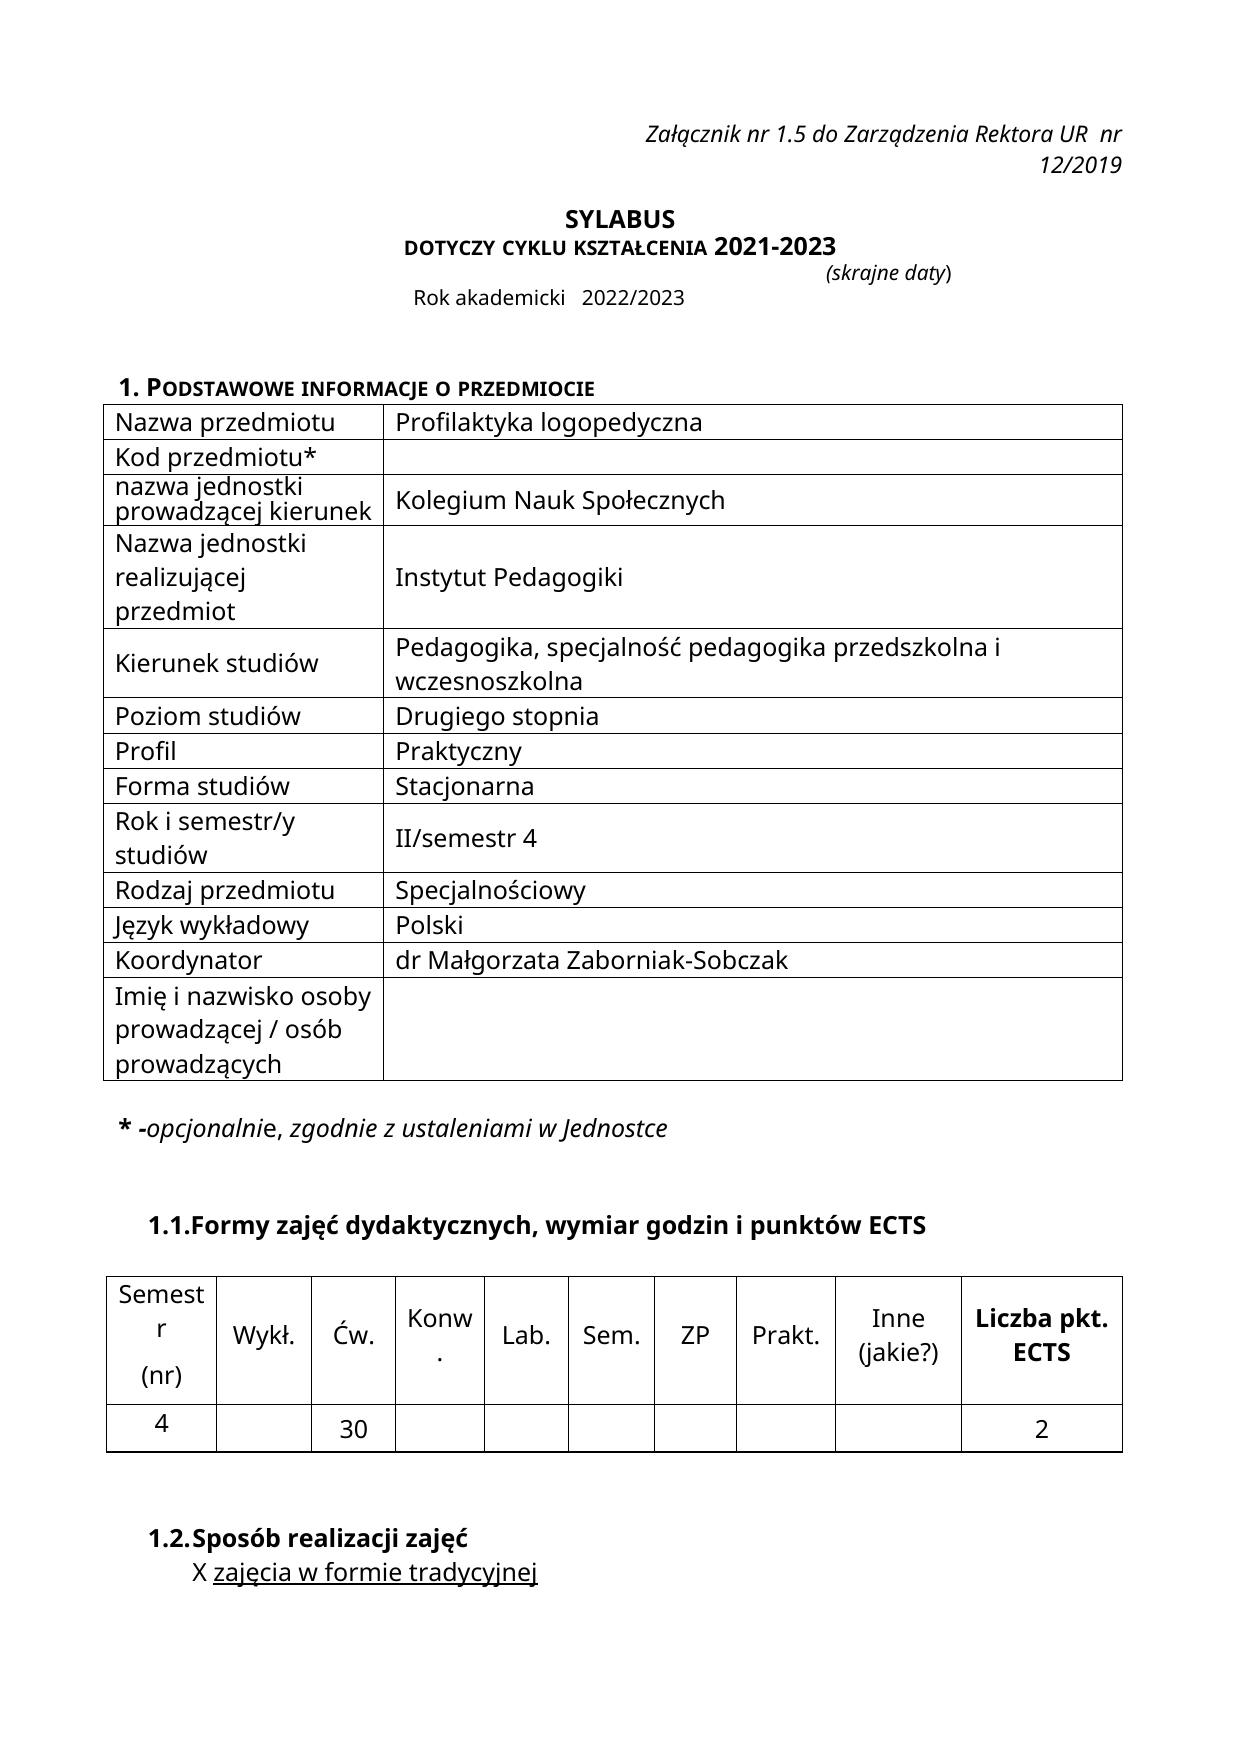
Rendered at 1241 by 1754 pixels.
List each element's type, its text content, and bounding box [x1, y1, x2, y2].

table_cell Kierunek studiów [104, 629, 383, 697]
table_cell [384, 978, 1122, 1080]
table_header Nazwa przedmiotu [104, 405, 383, 439]
table_cell Nazwa jednostki realizującej przedmiot [104, 526, 383, 628]
text 1.2. Sposób realizacji zajęć [148, 1521, 1122, 1554]
table_cell [485, 1405, 568, 1451]
text X zajęcia w formie tradycyjnej [192, 1554, 1122, 1589]
table_cell [217, 1405, 311, 1451]
table_header Inne (jakie?) [836, 1277, 961, 1404]
text * -opcjonalnie, zgodnie z ustaleniami w Jednostce [118, 1111, 1122, 1144]
table_cell Koordynator [104, 943, 383, 977]
table_cell [384, 440, 1122, 474]
table_cell Poziom studiów [104, 698, 383, 732]
table_cell Praktyczny [384, 734, 1122, 767]
table_cell Stacjonarna [384, 769, 1122, 803]
table_cell [396, 1405, 484, 1451]
table_header Semestr (nr) [107, 1277, 216, 1404]
table_cell Profil [104, 734, 383, 767]
table_cell [836, 1405, 961, 1451]
text 1.1.Formy zajęć dydaktycznych, wymiar godzin i punktów ECTS [148, 1208, 1122, 1242]
text Załącznik nr 1.5 do Zarządzenia Rektora UR nr 12/2019 [118, 118, 1122, 181]
table_cell Polski [384, 908, 1122, 942]
table_cell 4 [107, 1405, 216, 1451]
table_header Konw. [396, 1277, 484, 1404]
table_cell 30 [312, 1405, 395, 1451]
table_cell Specjalnościowy [384, 873, 1122, 907]
table_header Prakt. [737, 1277, 835, 1404]
table_cell Kolegium Nauk Społecznych [384, 475, 1122, 525]
table_cell Forma studiów [104, 769, 383, 803]
table_cell 2 [962, 1405, 1122, 1451]
text Rok akademicki 2022/2023 [118, 286, 1122, 311]
table_header Profilaktyka logopedyczna [384, 405, 1122, 439]
table_cell Pedagogika, specjalność pedagogika przedszkolna i wczesnoszkolna [384, 629, 1122, 697]
table_header Liczba pkt. ECTS [962, 1277, 1122, 1404]
text (skrajne daty) [118, 261, 1122, 286]
table_cell Rok i semestr/y studiów [104, 804, 383, 872]
table_cell II/semestr 4 [384, 804, 1122, 872]
table_cell Instytut Pedagogiki [384, 526, 1122, 628]
table_cell Kod przedmiotu* [104, 440, 383, 474]
table_cell Język wykładowy [104, 908, 383, 942]
text SYLABUS [118, 201, 1122, 236]
table_cell dr Małgorzata Zaborniak-Sobczak [384, 943, 1122, 977]
table_header Sem. [569, 1277, 654, 1404]
table_header ZP [655, 1277, 736, 1404]
table_cell Imię i nazwisko osoby prowadzącej / osób prowadzących [104, 978, 383, 1080]
table_cell [569, 1405, 654, 1451]
table_header Wykł. [217, 1277, 311, 1404]
table_cell [655, 1405, 736, 1451]
table_cell nazwa jednostki prowadzącej kierunek [104, 475, 383, 525]
table_header Ćw. [312, 1277, 395, 1404]
table_cell Rodzaj przedmiotu [104, 873, 383, 907]
table_cell Drugiego stopnia [384, 698, 1122, 732]
text 1. Podstawowe informacje o przedmiocie [118, 369, 1122, 404]
text dotyczy cyklu kształcenia 2021-2023 [118, 236, 1122, 261]
table_cell [737, 1405, 835, 1451]
table_header Lab. [485, 1277, 568, 1404]
